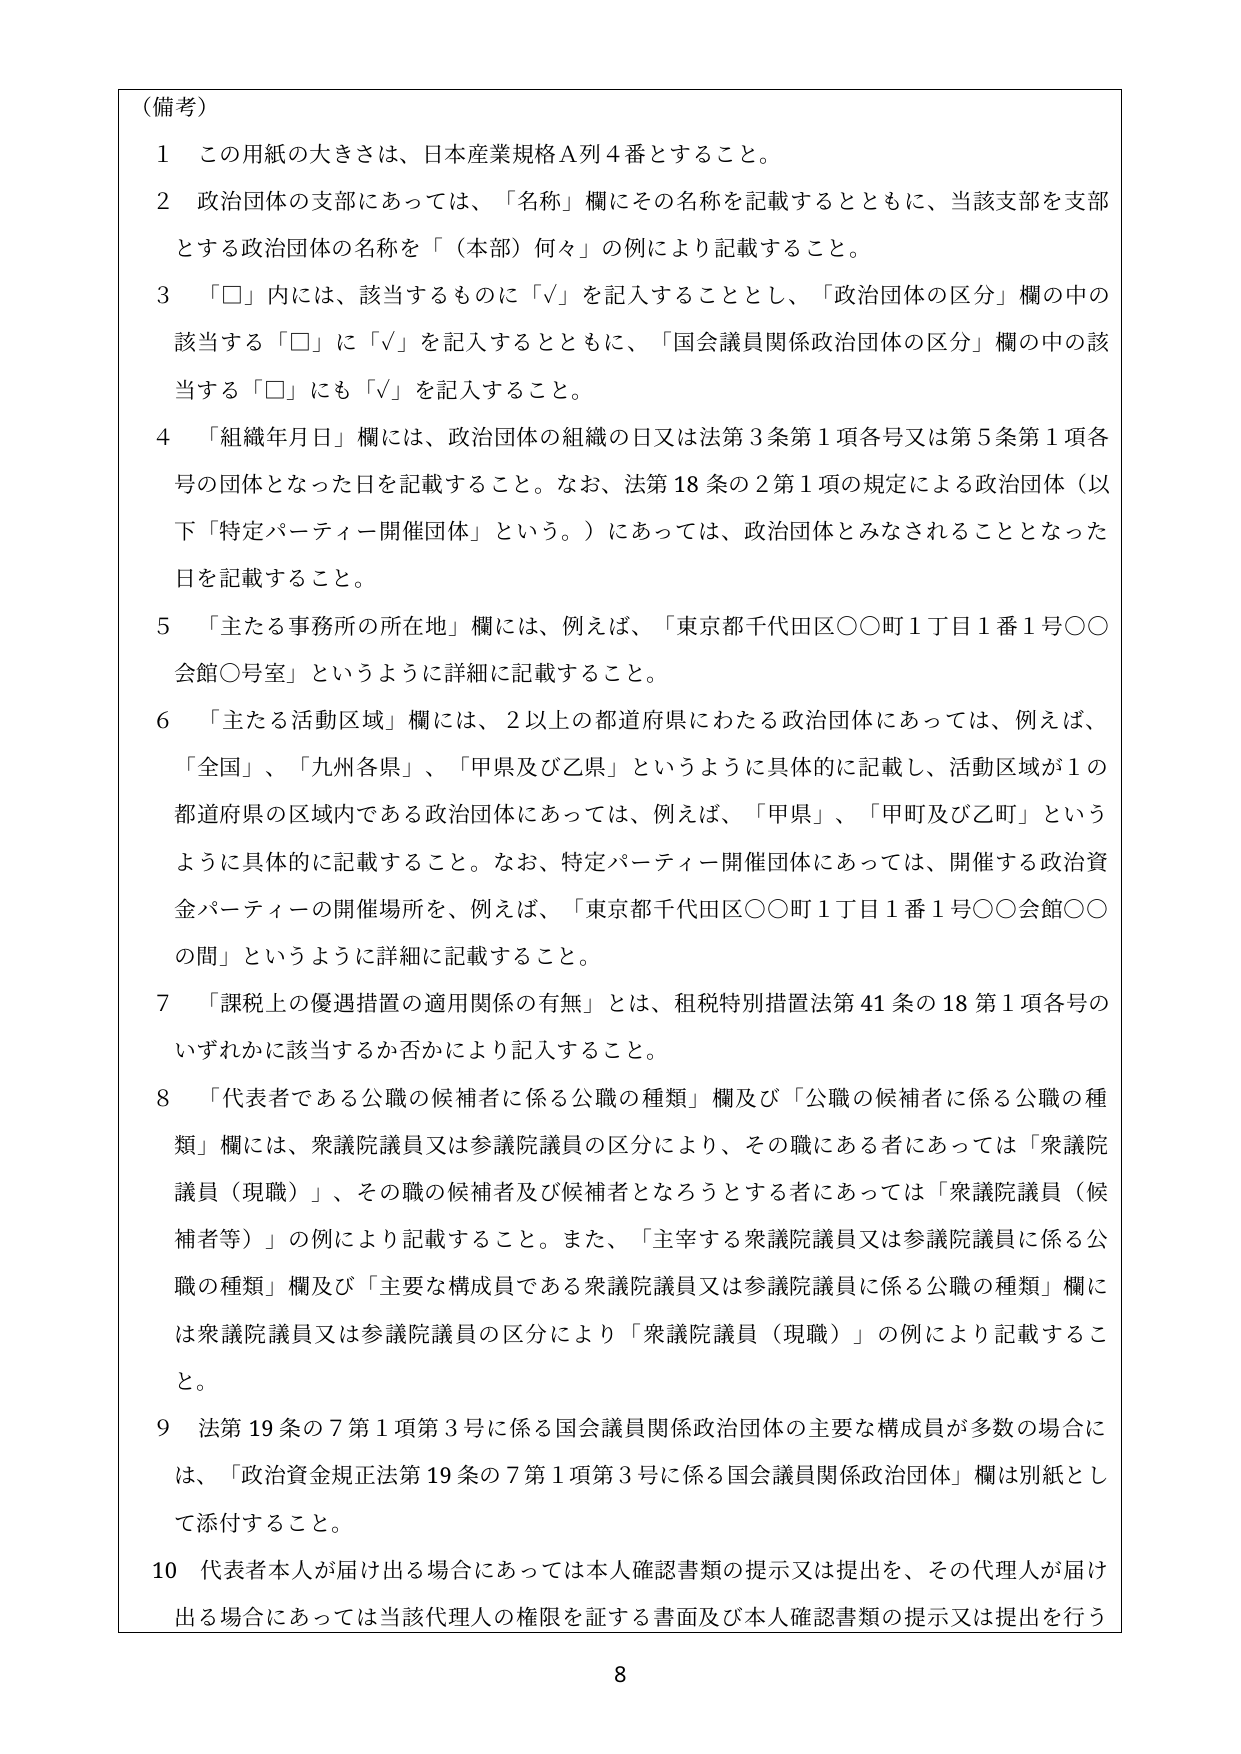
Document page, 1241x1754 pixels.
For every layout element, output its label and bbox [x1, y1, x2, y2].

table_header [119, 90, 1121, 1632]
